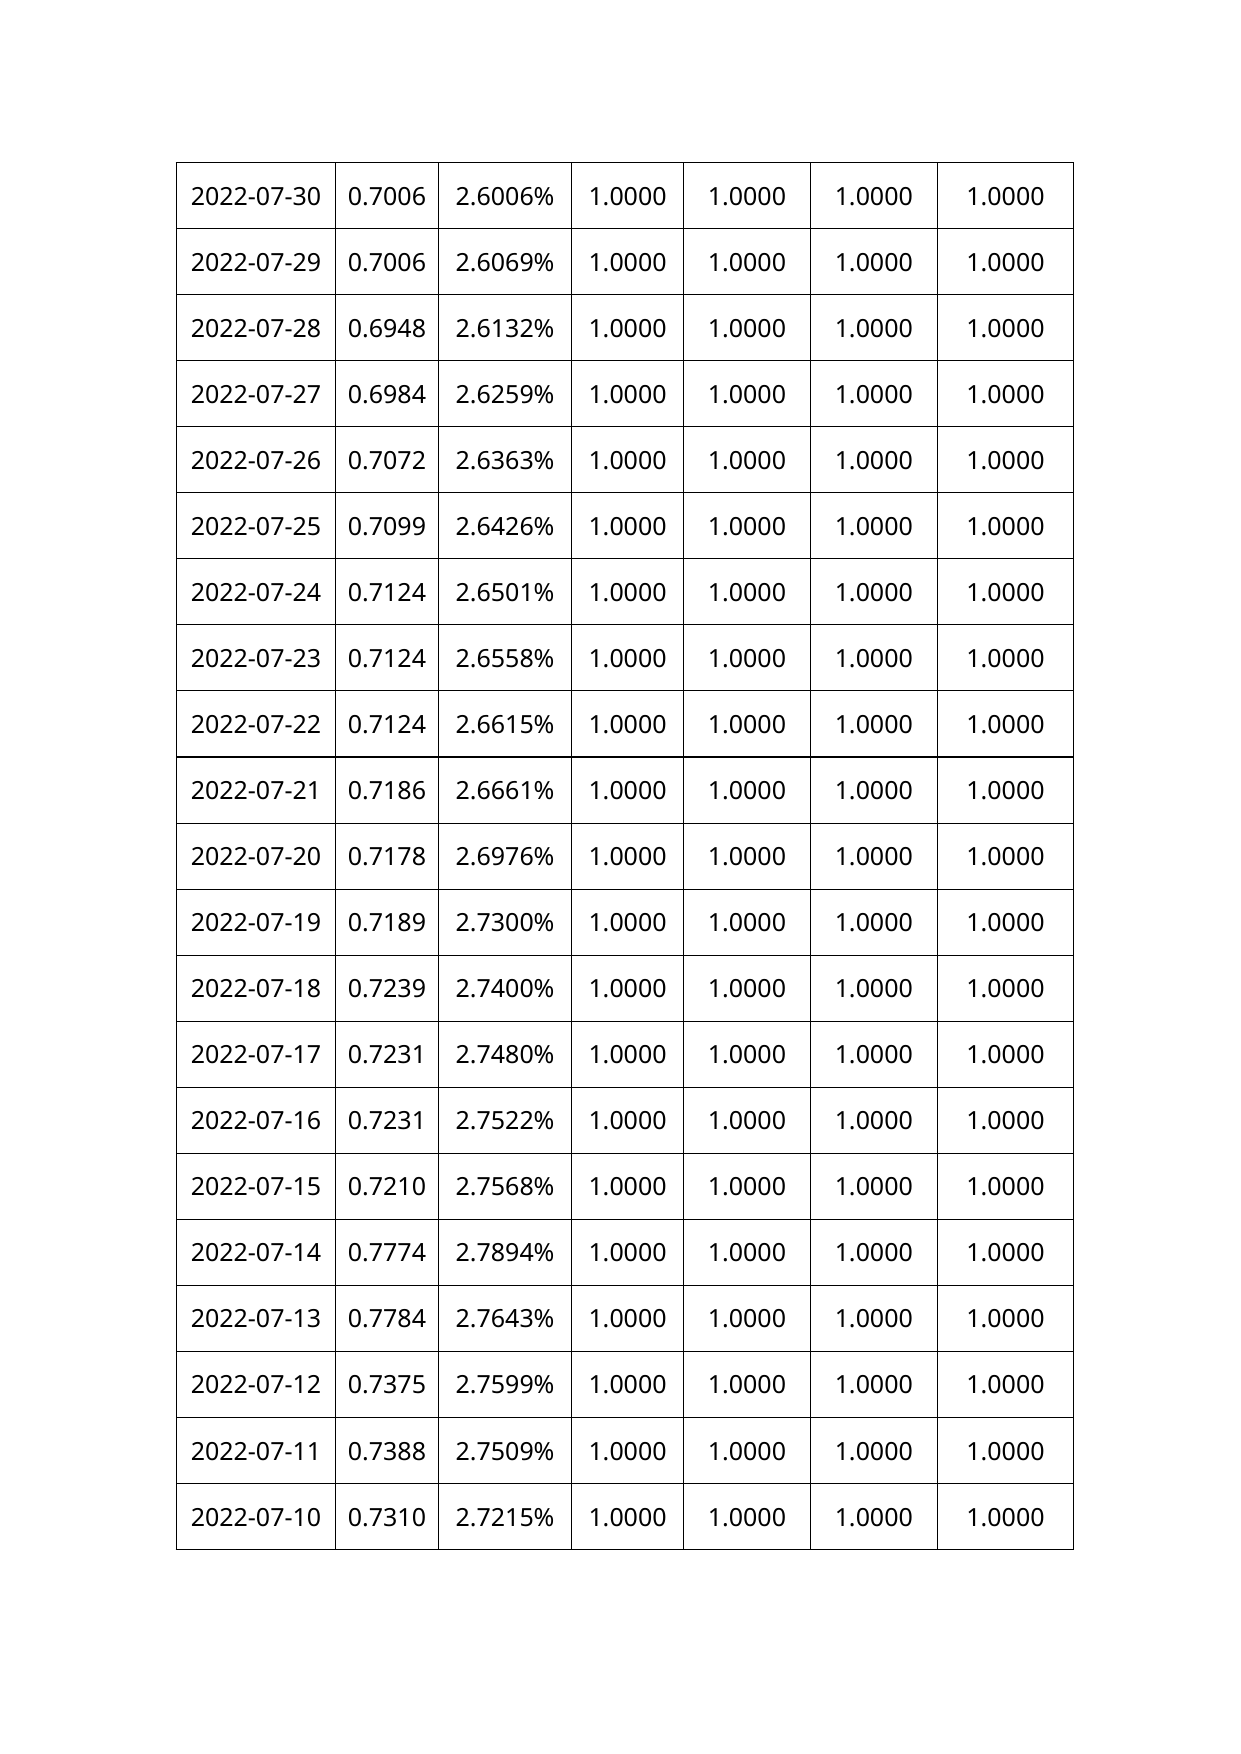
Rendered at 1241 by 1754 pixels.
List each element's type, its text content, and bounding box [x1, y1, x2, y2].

table_cell 2.7643% [439, 1286, 571, 1351]
table_cell 1.0000 [684, 758, 810, 822]
table_cell 0.7189 [336, 890, 438, 954]
table_cell 1.0000 [684, 1022, 810, 1087]
table_cell 1.0000 [572, 1484, 683, 1549]
table_cell 1.0000 [684, 163, 810, 228]
table_cell 1.0000 [684, 1220, 810, 1285]
table_cell 2022-07-29 [177, 229, 335, 294]
table_cell 0.7099 [336, 493, 438, 558]
table_cell 2022-07-10 [177, 1484, 335, 1549]
table_cell 1.0000 [811, 1154, 937, 1219]
table_cell 1.0000 [572, 427, 683, 492]
table_cell 1.0000 [572, 1088, 683, 1153]
table_cell 1.0000 [811, 890, 937, 954]
table_cell 2022-07-17 [177, 1022, 335, 1087]
table_cell 1.0000 [572, 493, 683, 558]
table_cell 2022-07-21 [177, 758, 335, 822]
table_cell 1.0000 [684, 361, 810, 426]
table_cell 1.0000 [572, 295, 683, 360]
table_cell 0.7124 [336, 625, 438, 690]
table_cell 1.0000 [811, 1088, 937, 1153]
table_cell 1.0000 [684, 691, 810, 756]
table_cell 0.7210 [336, 1154, 438, 1219]
table_cell 2.6259% [439, 361, 571, 426]
table_cell 1.0000 [572, 559, 683, 624]
table_cell 2.7509% [439, 1418, 571, 1483]
table_cell 1.0000 [938, 956, 1073, 1021]
table_cell 1.0000 [572, 1418, 683, 1483]
table_cell 2022-07-22 [177, 691, 335, 756]
table_cell 2022-07-25 [177, 493, 335, 558]
table_cell 1.0000 [811, 824, 937, 888]
table_cell 1.0000 [938, 361, 1073, 426]
table_cell 1.0000 [572, 1154, 683, 1219]
table_cell 0.7231 [336, 1088, 438, 1153]
table_cell 1.0000 [684, 1418, 810, 1483]
table_cell 0.7124 [336, 559, 438, 624]
table_cell 1.0000 [811, 493, 937, 558]
table_cell 2.7568% [439, 1154, 571, 1219]
table_cell 1.0000 [684, 1352, 810, 1417]
table_cell 1.0000 [938, 890, 1073, 954]
table_cell 1.0000 [811, 427, 937, 492]
table_cell 2022-07-28 [177, 295, 335, 360]
table_cell 1.0000 [811, 758, 937, 822]
table_cell 2.7480% [439, 1022, 571, 1087]
table_cell 1.0000 [811, 1286, 937, 1351]
table_cell 2022-07-23 [177, 625, 335, 690]
table_cell 1.0000 [938, 824, 1073, 888]
table_cell 1.0000 [572, 361, 683, 426]
table_cell 2022-07-26 [177, 427, 335, 492]
table_cell 1.0000 [938, 1484, 1073, 1549]
table_cell 0.7006 [336, 163, 438, 228]
table_cell 2.6132% [439, 295, 571, 360]
table_cell 1.0000 [572, 1220, 683, 1285]
table_cell 1.0000 [938, 1286, 1073, 1351]
table_cell 1.0000 [938, 1154, 1073, 1219]
table_cell 1.0000 [684, 295, 810, 360]
table_cell 1.0000 [938, 1088, 1073, 1153]
table_cell 1.0000 [811, 361, 937, 426]
table_cell 1.0000 [811, 1484, 937, 1549]
table_cell 1.0000 [811, 163, 937, 228]
table_cell 1.0000 [938, 1418, 1073, 1483]
table_cell 2022-07-11 [177, 1418, 335, 1483]
table_cell 0.7784 [336, 1286, 438, 1351]
table_cell 1.0000 [572, 758, 683, 822]
table_cell 1.0000 [572, 1022, 683, 1087]
table_cell 1.0000 [811, 625, 937, 690]
table_cell 0.7774 [336, 1220, 438, 1285]
table_cell 1.0000 [811, 1220, 937, 1285]
table_cell 0.7310 [336, 1484, 438, 1549]
table_cell 1.0000 [684, 493, 810, 558]
table_cell 0.7072 [336, 427, 438, 492]
table_cell 2.6661% [439, 758, 571, 822]
table_cell 2.6501% [439, 559, 571, 624]
table_cell 2022-07-12 [177, 1352, 335, 1417]
table_cell 1.0000 [684, 427, 810, 492]
table_cell 2022-07-14 [177, 1220, 335, 1285]
table_cell 2.7522% [439, 1088, 571, 1153]
table_cell 1.0000 [938, 625, 1073, 690]
table_cell 1.0000 [938, 493, 1073, 558]
table_cell 1.0000 [572, 890, 683, 954]
table_cell 1.0000 [684, 890, 810, 954]
table_cell 1.0000 [938, 1220, 1073, 1285]
table_cell 0.7375 [336, 1352, 438, 1417]
table_cell 1.0000 [811, 229, 937, 294]
table_cell 0.7186 [336, 758, 438, 822]
table_cell 2.6615% [439, 691, 571, 756]
table_cell 1.0000 [811, 1352, 937, 1417]
table_cell 2.6069% [439, 229, 571, 294]
table_cell 2022-07-19 [177, 890, 335, 954]
table_cell 1.0000 [938, 427, 1073, 492]
table_cell 2.6558% [439, 625, 571, 690]
table_cell 1.0000 [684, 229, 810, 294]
table_cell 1.0000 [572, 1352, 683, 1417]
table_cell 0.7388 [336, 1418, 438, 1483]
table_cell 0.7231 [336, 1022, 438, 1087]
table_cell 0.7006 [336, 229, 438, 294]
table_cell 1.0000 [938, 163, 1073, 228]
table_cell 1.0000 [572, 956, 683, 1021]
table_cell 1.0000 [572, 625, 683, 690]
table_cell 1.0000 [684, 1286, 810, 1351]
table_cell 1.0000 [684, 1154, 810, 1219]
table_cell 1.0000 [572, 691, 683, 756]
table_cell 1.0000 [572, 824, 683, 888]
table_cell 2.6426% [439, 493, 571, 558]
table_cell 1.0000 [684, 559, 810, 624]
table_cell 2.7400% [439, 956, 571, 1021]
table_cell 1.0000 [684, 1484, 810, 1549]
table_cell 1.0000 [811, 559, 937, 624]
table_cell 2022-07-30 [177, 163, 335, 228]
table_cell 2022-07-15 [177, 1154, 335, 1219]
table_cell 2.7215% [439, 1484, 571, 1549]
table_cell 1.0000 [572, 229, 683, 294]
table_cell 1.0000 [811, 691, 937, 756]
table_cell 1.0000 [938, 758, 1073, 822]
table_cell 2022-07-27 [177, 361, 335, 426]
table_cell 1.0000 [684, 625, 810, 690]
table_cell 1.0000 [811, 295, 937, 360]
table_cell 1.0000 [938, 1022, 1073, 1087]
table_cell 2.6976% [439, 824, 571, 888]
table_cell 1.0000 [938, 559, 1073, 624]
table_cell 1.0000 [684, 1088, 810, 1153]
table_cell 2022-07-24 [177, 559, 335, 624]
table_cell 0.6984 [336, 361, 438, 426]
table_cell 0.7178 [336, 824, 438, 888]
table_cell 1.0000 [938, 229, 1073, 294]
table_cell 1.0000 [684, 956, 810, 1021]
table_cell 1.0000 [811, 956, 937, 1021]
table_cell 2.6006% [439, 163, 571, 228]
table_cell 1.0000 [684, 824, 810, 888]
table_cell 1.0000 [938, 1352, 1073, 1417]
table_cell 2022-07-16 [177, 1088, 335, 1153]
table_cell 2.6363% [439, 427, 571, 492]
table_cell 1.0000 [811, 1418, 937, 1483]
table_cell 1.0000 [938, 691, 1073, 756]
table_cell 1.0000 [811, 1022, 937, 1087]
table_cell 2.7599% [439, 1352, 571, 1417]
table_cell 2022-07-20 [177, 824, 335, 888]
table_cell 2.7894% [439, 1220, 571, 1285]
table_cell 0.7124 [336, 691, 438, 756]
table_cell 2022-07-13 [177, 1286, 335, 1351]
table_cell 1.0000 [572, 163, 683, 228]
table_cell 1.0000 [938, 295, 1073, 360]
table_cell 0.7239 [336, 956, 438, 1021]
table_cell 1.0000 [572, 1286, 683, 1351]
table_cell 2.7300% [439, 890, 571, 954]
table_cell 0.6948 [336, 295, 438, 360]
table_cell 2022-07-18 [177, 956, 335, 1021]
